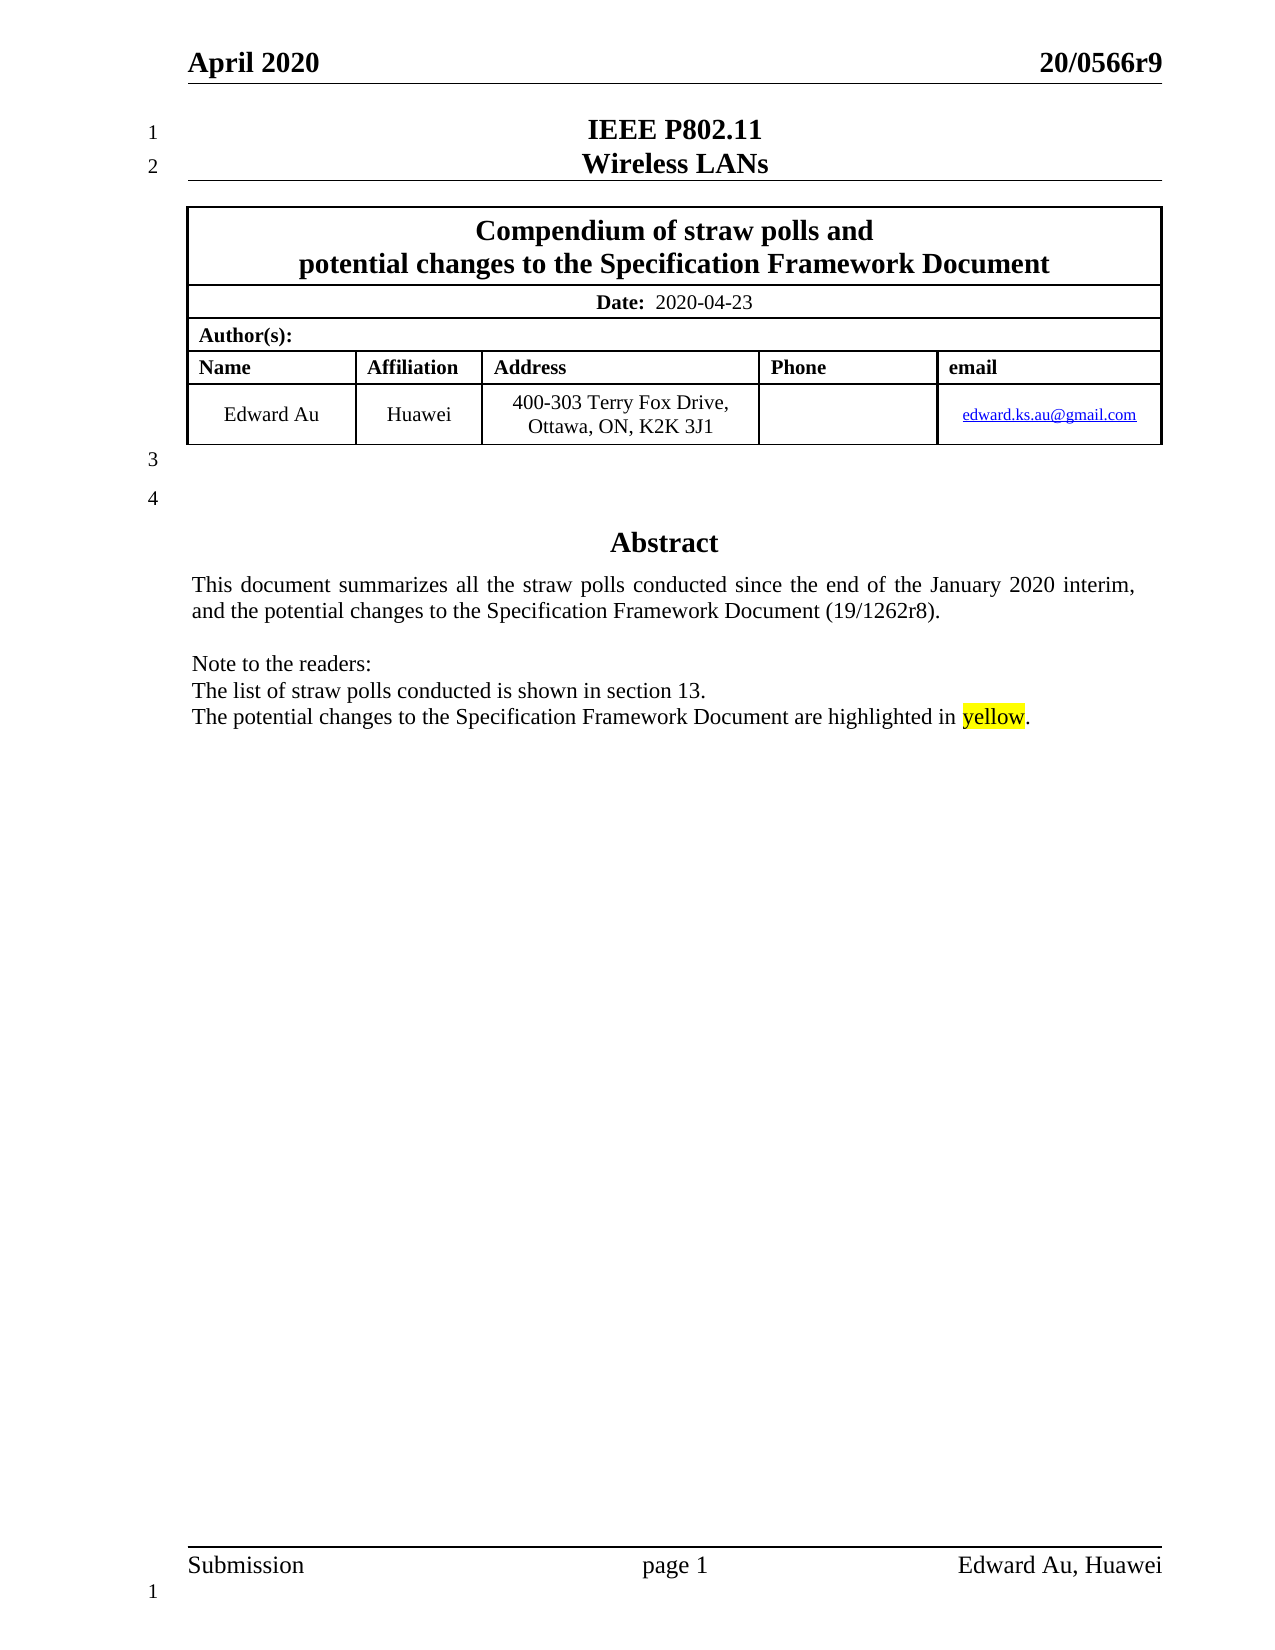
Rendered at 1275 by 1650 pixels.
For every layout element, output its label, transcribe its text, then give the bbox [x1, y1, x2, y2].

text IEEE P802.11 Wireless LANs [187, 112, 1162, 181]
table_cell Author(s): [189, 319, 1160, 350]
table_cell [760, 385, 936, 444]
table_cell Edward Au [189, 385, 355, 444]
table_cell Address [483, 352, 758, 383]
table_cell Huawei [357, 385, 481, 444]
table_cell email [939, 352, 1160, 383]
table_cell 400-303 Terry Fox Drive, Ottawa, ON, K2K 3J1 [483, 385, 758, 444]
table_cell Phone [760, 352, 936, 383]
table_cell Name [189, 352, 355, 383]
table_cell Affiliation [357, 352, 481, 383]
table_cell edward.ks.au@gmail.com [939, 385, 1160, 444]
table_header Compendium of straw polls and potential changes to the Specification Framework Document [189, 208, 1160, 284]
table_cell Date: 2020-04-23 [189, 286, 1160, 317]
